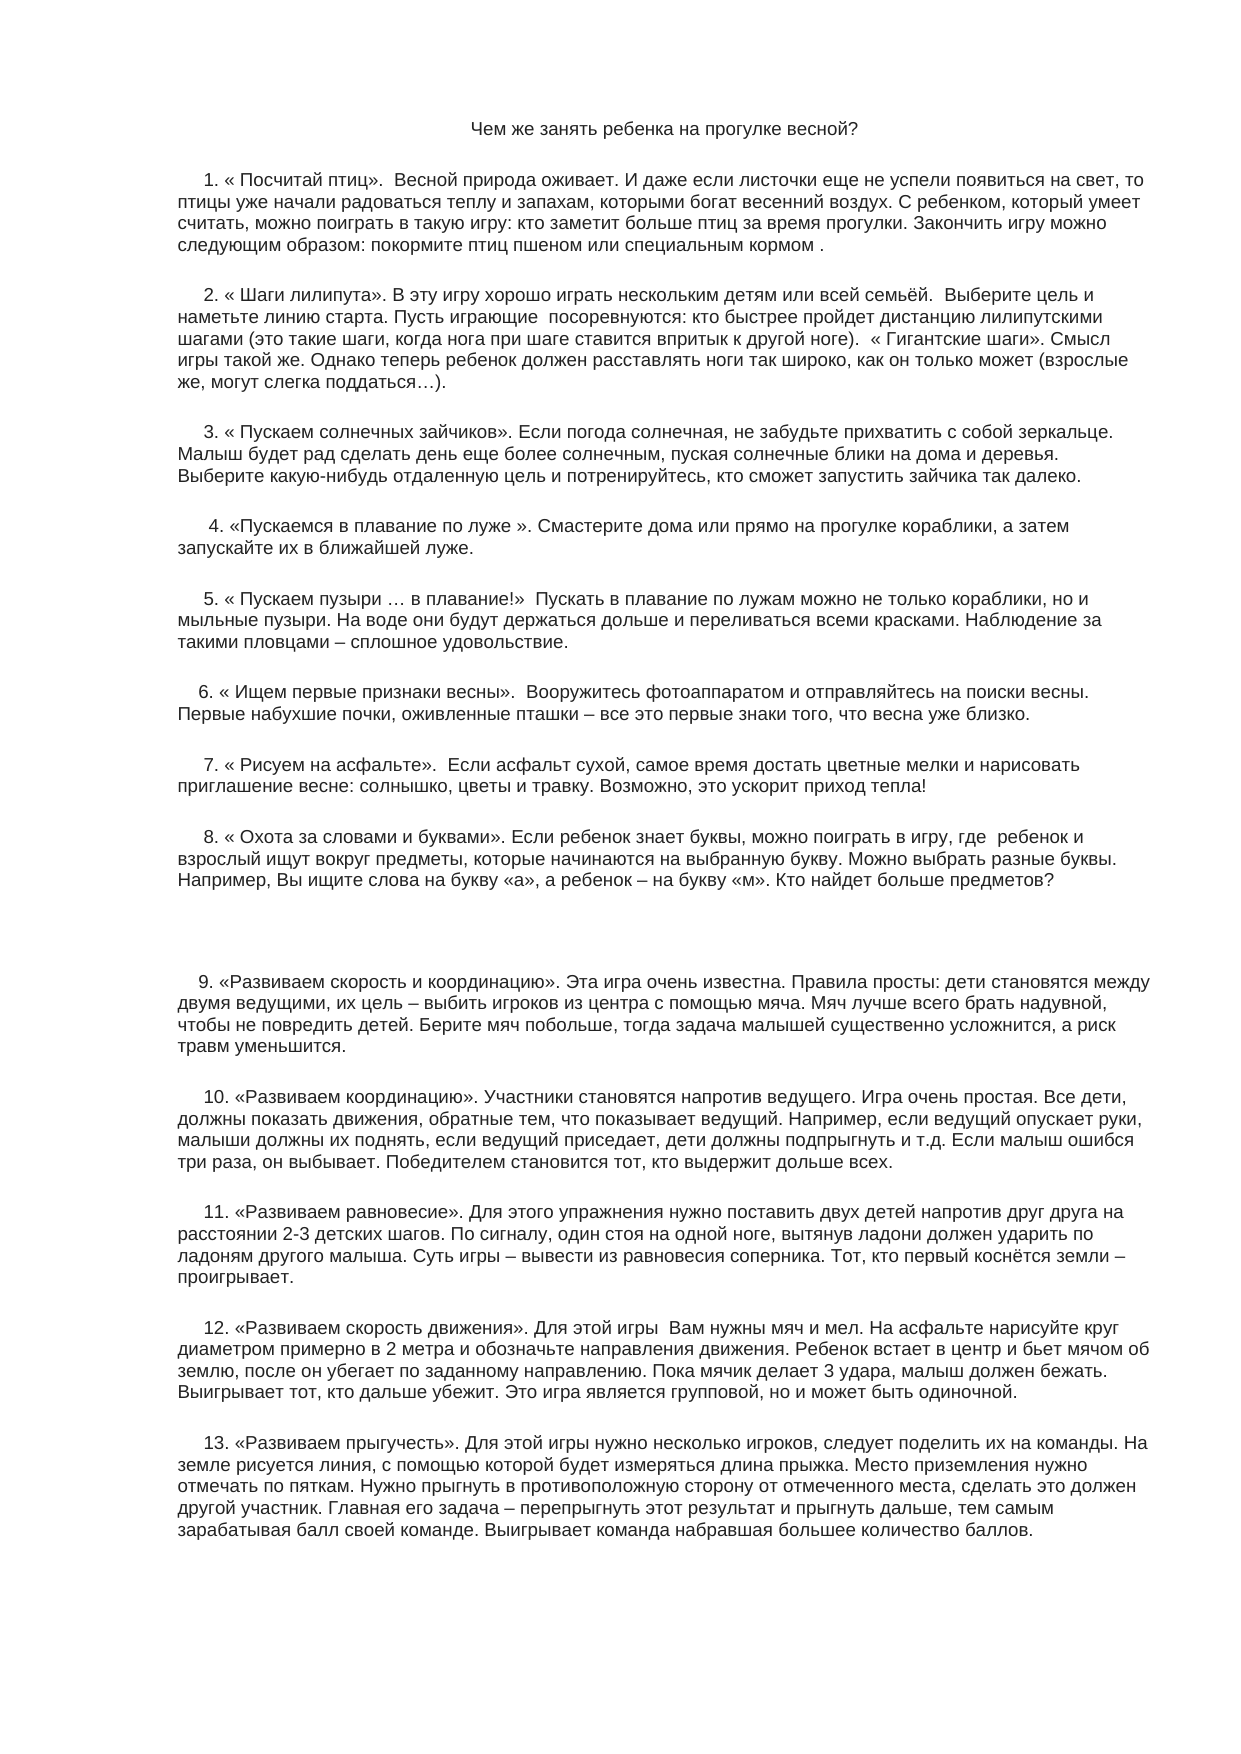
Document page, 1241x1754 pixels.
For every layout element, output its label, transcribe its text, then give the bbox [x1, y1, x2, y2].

text Чем же занять ребенка на прогулке весной? [177, 118, 1152, 140]
text 12. «Развиваем скорость движения». Для этой игры Вам нужны мяч и мел. На асфальте нарисуйте круг диаметром примерно в 2 метра и обозначьте направления движения. Ребенок встает в центр и бьет мячом об землю, после он убегает по заданному направлению. Пока мячик делает 3 удара, малыш должен бежать. Выигрывает тот, кто дальше убежит. Это игра является групповой, но и может быть одиночной. [177, 1317, 1152, 1403]
text 9. «Развиваем скорость и координацию». Эта игра очень известна. Правила просты: дети становятся между двумя ведущими, их цель – выбить игроков из центра с помощью мяча. Мяч лучше всего брать надувной, чтобы не повредить детей. Берите мяч побольше, тогда задача малышей существенно усложнится, а риск травм уменьшится. [177, 970, 1152, 1057]
text 5. « Пускаем пузыри … в плавание!» Пускать в плавание по лужам можно не только кораблики, но и мыльные пузыри. На воде они будут держаться дольше и переливаться всеми красками. Наблюдение за такими пловцами – сплошное удовольствие. [177, 587, 1152, 652]
text 10. «Развиваем координацию». Участники становятся напротив ведущего. Игра очень простая. Все дети, должны показать движения, обратные тем, что показывает ведущий. Например, если ведущий опускает руки, малыши должны их поднять, если ведущий приседает, дети должны подпрыгнуть и т.д. Если малыш ошибся три раза, он выбывает. Победителем становится тот, кто выдержит дольше всех. [177, 1086, 1152, 1172]
text 7. « Рисуем на асфальте». Если асфальт сухой, самое время достать цветные мелки и нарисовать приглашение весне: солнышко, цветы и травку. Возможно, это ускорит приход тепла! [177, 753, 1152, 797]
text 13. «Развиваем прыгучесть». Для этой игры нужно несколько игроков, следует поделить их на команды. На земле рисуется линия, с помощью которой будет измеряться длина прыжка. Место приземления нужно отмечать по пяткам. Нужно прыгнуть в противоположную сторону от отмеченного места, сделать это должен другой участник. Главная его задача – перепрыгнуть этот результат и прыгнуть дальше, тем самым зарабатывая балл своей команде. Выигрывает команда набравшая большее количество баллов. [177, 1432, 1152, 1540]
text 3. « Пускаем солнечных зайчиков». Если погода солнечная, не забудьте прихватить с собой зеркальце. Малыш будет рад сделать день еще более солнечным, пуская солнечные блики на дома и деревья. Выберите какую-нибудь отдаленную цель и потренируйтесь, кто сможет запустить зайчика так далеко. [177, 421, 1152, 486]
text 1. « Посчитай птиц». Весной природа оживает. И даже если листочки еще не успели появиться на свет, то птицы уже начали радоваться теплу и запахам, которыми богат весенний воздух. С ребенком, который умеет считать, можно поиграть в такую игру: кто заметит больше птиц за время прогулки. Закончить игру можно следующим образом: покормите птиц пшеном или специальным кормом . [177, 169, 1152, 255]
text 8. « Охота за словами и буквами». Если ребенок знает буквы, можно поиграть в игру, где ребенок и взрослый ищут вокруг предметы, которые начинаются на выбранную букву. Можно выбрать разные буквы. Например, Вы ищите слова на букву «а», а ребенок – на букву «м». Кто найдет больше предметов? [177, 826, 1152, 891]
text 2. « Шаги лилипута». В эту игру хорошо играть нескольким детям или всей семьёй. Выберите цель и наметьте линию старта. Пусть играющие посоревнуются: кто быстрее пройдет дистанцию лилипутскими шагами (это такие шаги, когда нога при шаге ставится впритык к другой ноге). « Гигантские шаги». Смысл игры такой же. Однако теперь ребенок должен расставлять ноги так широко, как он только может (взрослые же, могут слегка поддаться…). [177, 284, 1152, 392]
text 11. «Развиваем равновесие». Для этого упражнения нужно поставить двух детей напротив друг друга на расстоянии 2-3 детских шагов. По сигналу, один стоя на одной ноге, вытянув ладони должен ударить по ладоням другого малыша. Суть игры – вывести из равновесия соперника. Тот, кто первый коснётся земли – проигрывает. [177, 1201, 1152, 1287]
text 4. «Пускаемся в плавание по луже ». Смастерите дома или прямо на прогулке кораблики, а затем запускайте их в ближайшей луже. [177, 515, 1152, 558]
text 6. « Ищем первые признаки весны». Вооружитесь фотоаппаратом и отправляйтесь на поиски весны. Первые набухшие почки, оживленные пташки – все это первые знаки того, что весна уже близко. [177, 681, 1152, 724]
